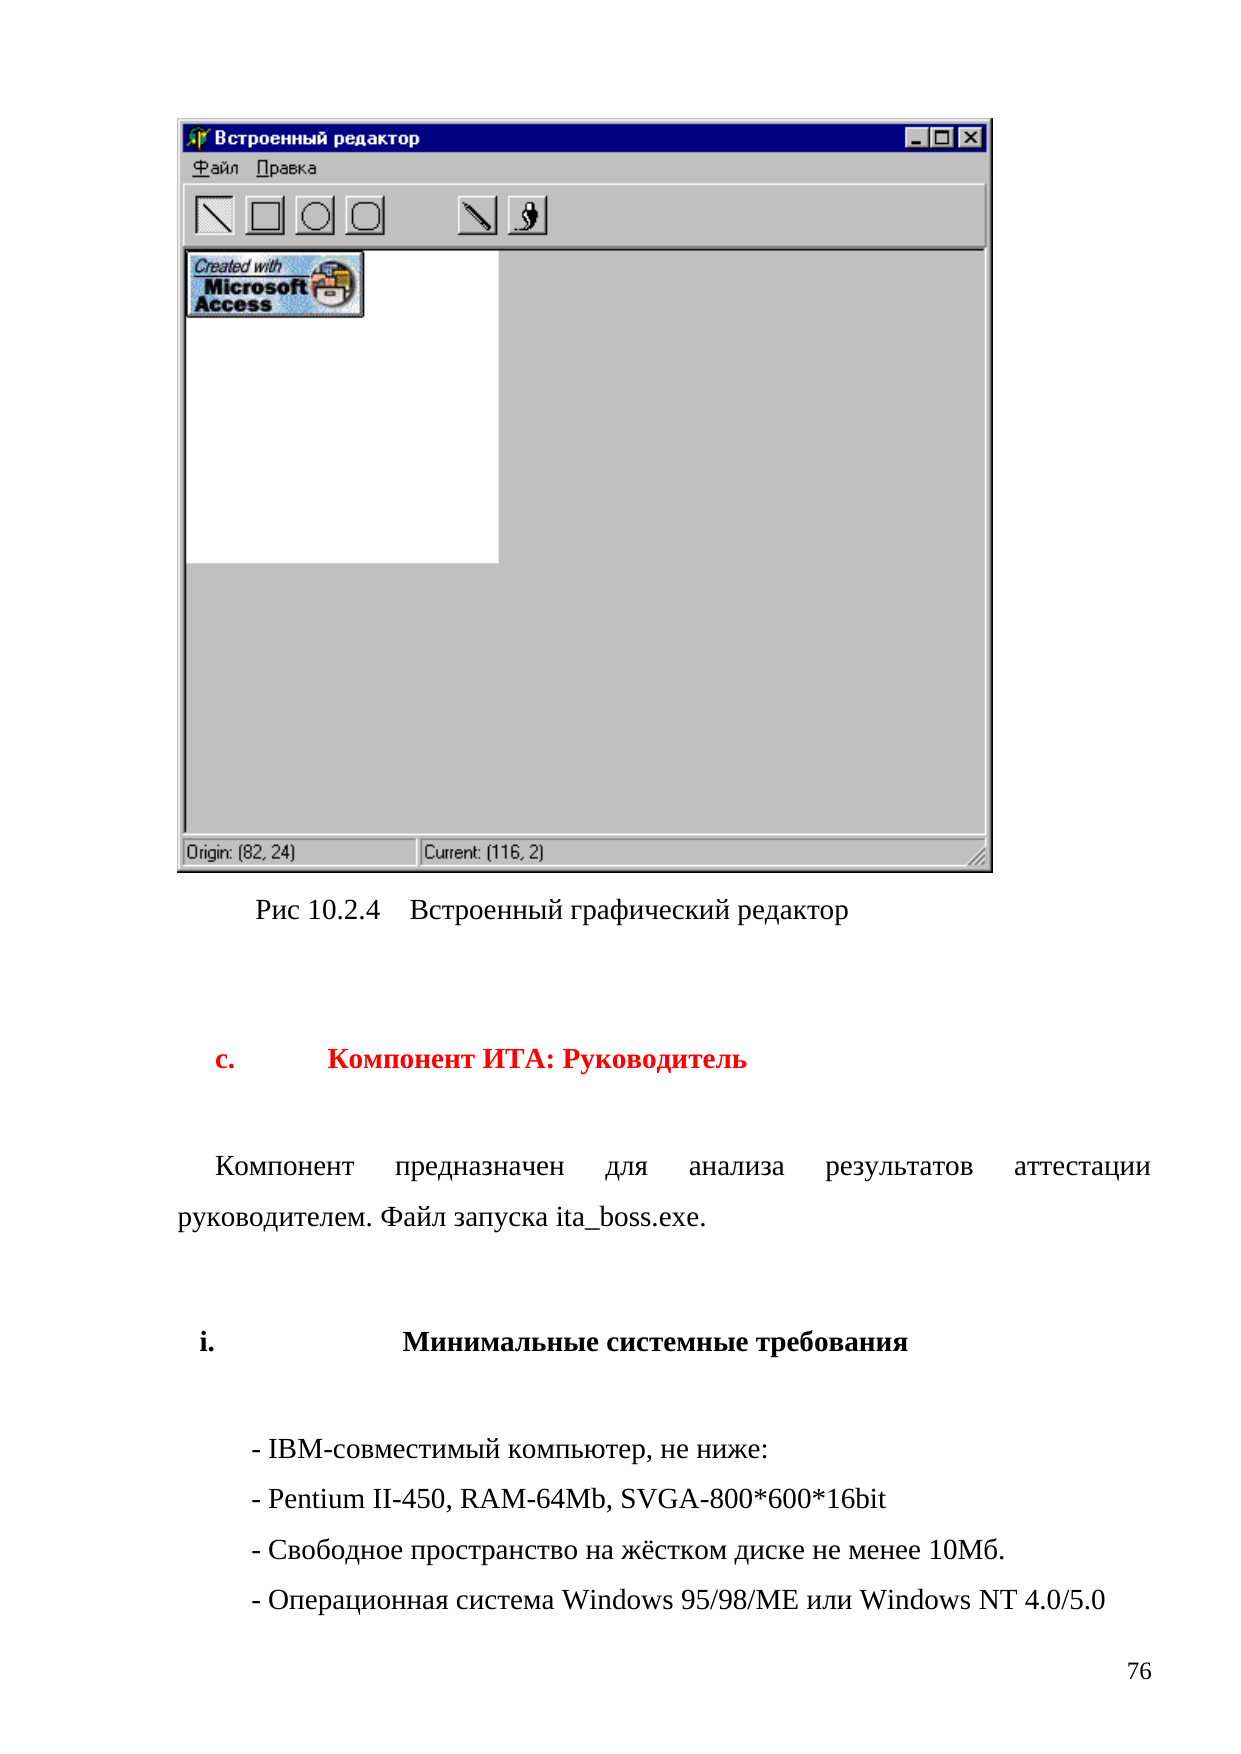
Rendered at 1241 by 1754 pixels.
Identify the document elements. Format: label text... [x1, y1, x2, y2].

text - Pentium II-450, RAM-64Mb, SVGA-800*600*16bit [177, 1482, 1152, 1515]
text - Операционная система Windows 95/98/ME или Windows NT 4.0/5.0 [177, 1582, 1152, 1616]
text - IBM-совместимый компьютер, не ниже: [251, 1431, 1152, 1465]
subtitle Компонент ИТА: Руководитель [177, 1042, 1152, 1075]
text Компонент предназначен для анализа результатов аттестации руководителем. Файл запуска ita_boss.exe. [177, 1148, 1152, 1232]
subtitle Минимальные системные требования [177, 1324, 1152, 1358]
text - Свободное пространство на жёстком диске не менее 10Мб. [177, 1532, 1152, 1566]
picture [177, 118, 993, 873]
